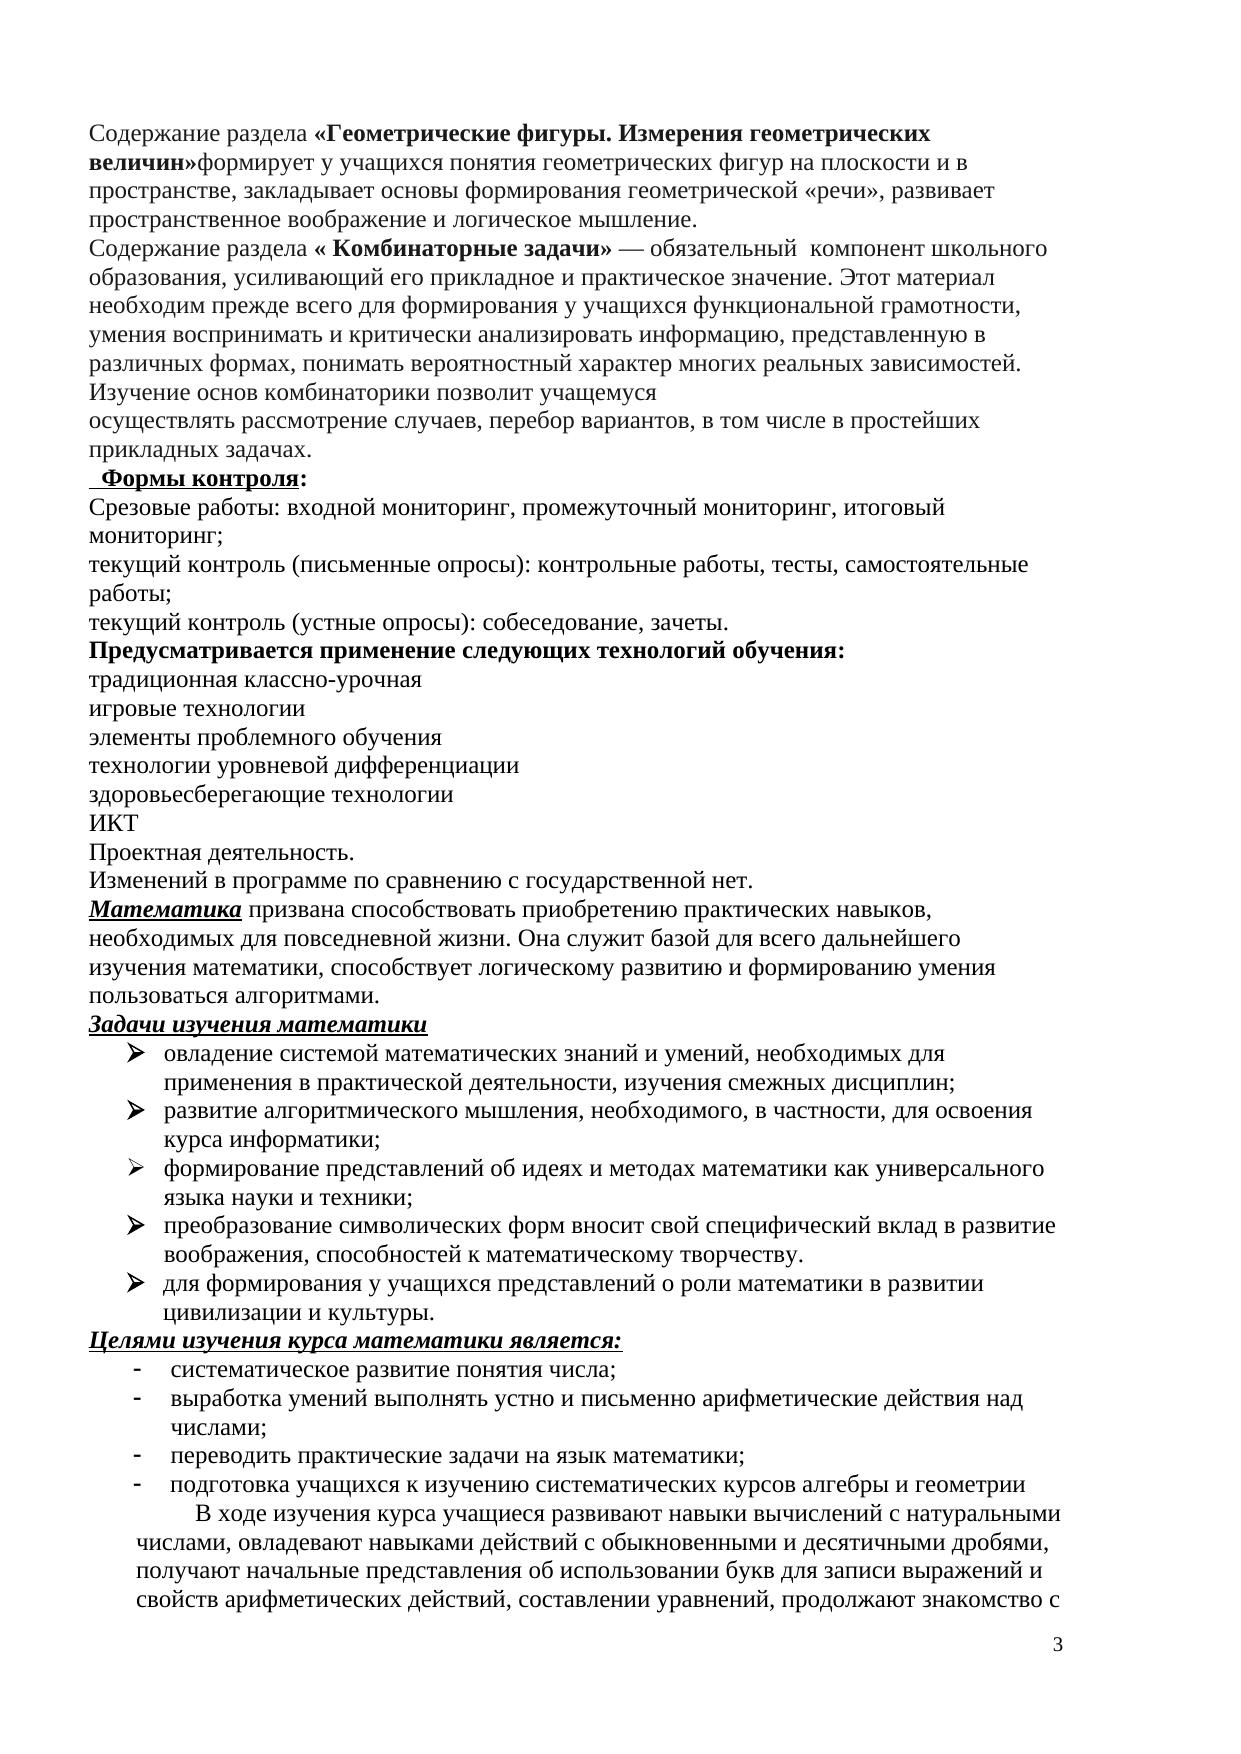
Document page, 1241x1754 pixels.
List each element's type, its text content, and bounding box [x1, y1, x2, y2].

text текущий контроль (устные опросы): собеседование, зачеты. [88, 607, 1063, 636]
list здоровьесберегающие технологии [88, 779, 1063, 808]
list овладение системой математических знаний и умений, необходимых для применения в практической деятельности, изучения смежных дисциплин; [126, 1038, 1063, 1096]
text Математика призвана способствовать приобретению практических навыков, необходимых для повседневной жизни. Она служит базой для всего дальнейшего изучения математики, способствует логическому развитию и формированию умения пользоваться алгоритмами. [88, 894, 1063, 1009]
text Предусматривается применение следующих технологий обучения: [88, 636, 1063, 664]
list формирование представлений об идеях и методах математики как универсального языка науки и техники; [126, 1153, 1063, 1211]
list преобразование символических форм вносит свой специфический вклад в развитие воображения, способностей к математическому творчеству. [126, 1211, 1063, 1268]
text Задачи изучения математики [88, 1009, 1063, 1038]
text текущий контроль (письменные опросы): контрольные работы, тесты, самостоятельные работы; [88, 549, 1063, 607]
list подготовка учащихся к изучению систематических курсов алгебры и геометрии [133, 1469, 1063, 1498]
list ИКТ [88, 808, 1063, 837]
text Формы контроля: [88, 463, 1063, 492]
list Проектная деятельность. [88, 837, 1063, 866]
text Изменений в программе по сравнению с государственной нет. [88, 866, 1063, 894]
list переводить практические задачи на язык математики; [133, 1441, 1063, 1469]
list систематическое развитие понятия числа; [133, 1354, 1063, 1383]
text Содержание раздела «Геометрические фигуры. Измерения геометрических величин»формирует у учащихся понятия геометрических фигур на плоскости и в пространстве, закладывает основы формирования геометрической «речи», развивает пространственное воображение и логическое мышление. [88, 118, 1063, 233]
list развитие алгоритмического мышления, необходимого, в частности, для освоения курса информатики; [126, 1096, 1063, 1153]
text Целями изучения курса математики является: [88, 1326, 1063, 1354]
list традиционная классно-урочная [88, 664, 1063, 693]
list технологии уровневой дифференциации [88, 751, 1063, 779]
text Содержание раздела « Комбинаторные задачи» — обязательный компонент школьного образования, усиливающий его прикладное и практическое значение. Этот материал необходим прежде всего для формирования у учащихся функциональной грамотности, умения воспринимать и критически анализировать информацию, представленную в различных формах, понимать вероятностный характер многих реальных зависимостей. [88, 233, 1063, 377]
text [136, 1498, 1063, 1613]
text Изучение основ комбинаторики позволит учащемуся [88, 377, 1063, 406]
list выработка умений выполнять устно и письменно арифметические действия над числами; [133, 1383, 1063, 1441]
list игровые технологии [88, 693, 1063, 722]
list для формирования у учащихся представлений о роли математики в развитии цивилизации и культуры. [126, 1268, 1063, 1326]
text Срезовые работы: входной мониторинг, промежуточный мониторинг, итоговый мониторинг; [88, 492, 1063, 549]
list элементы проблемного обучения [88, 722, 1063, 751]
text осуществлять рассмотрение случаев, перебор вариантов, в том числе в простейших прикладных задачах. [88, 406, 1063, 463]
